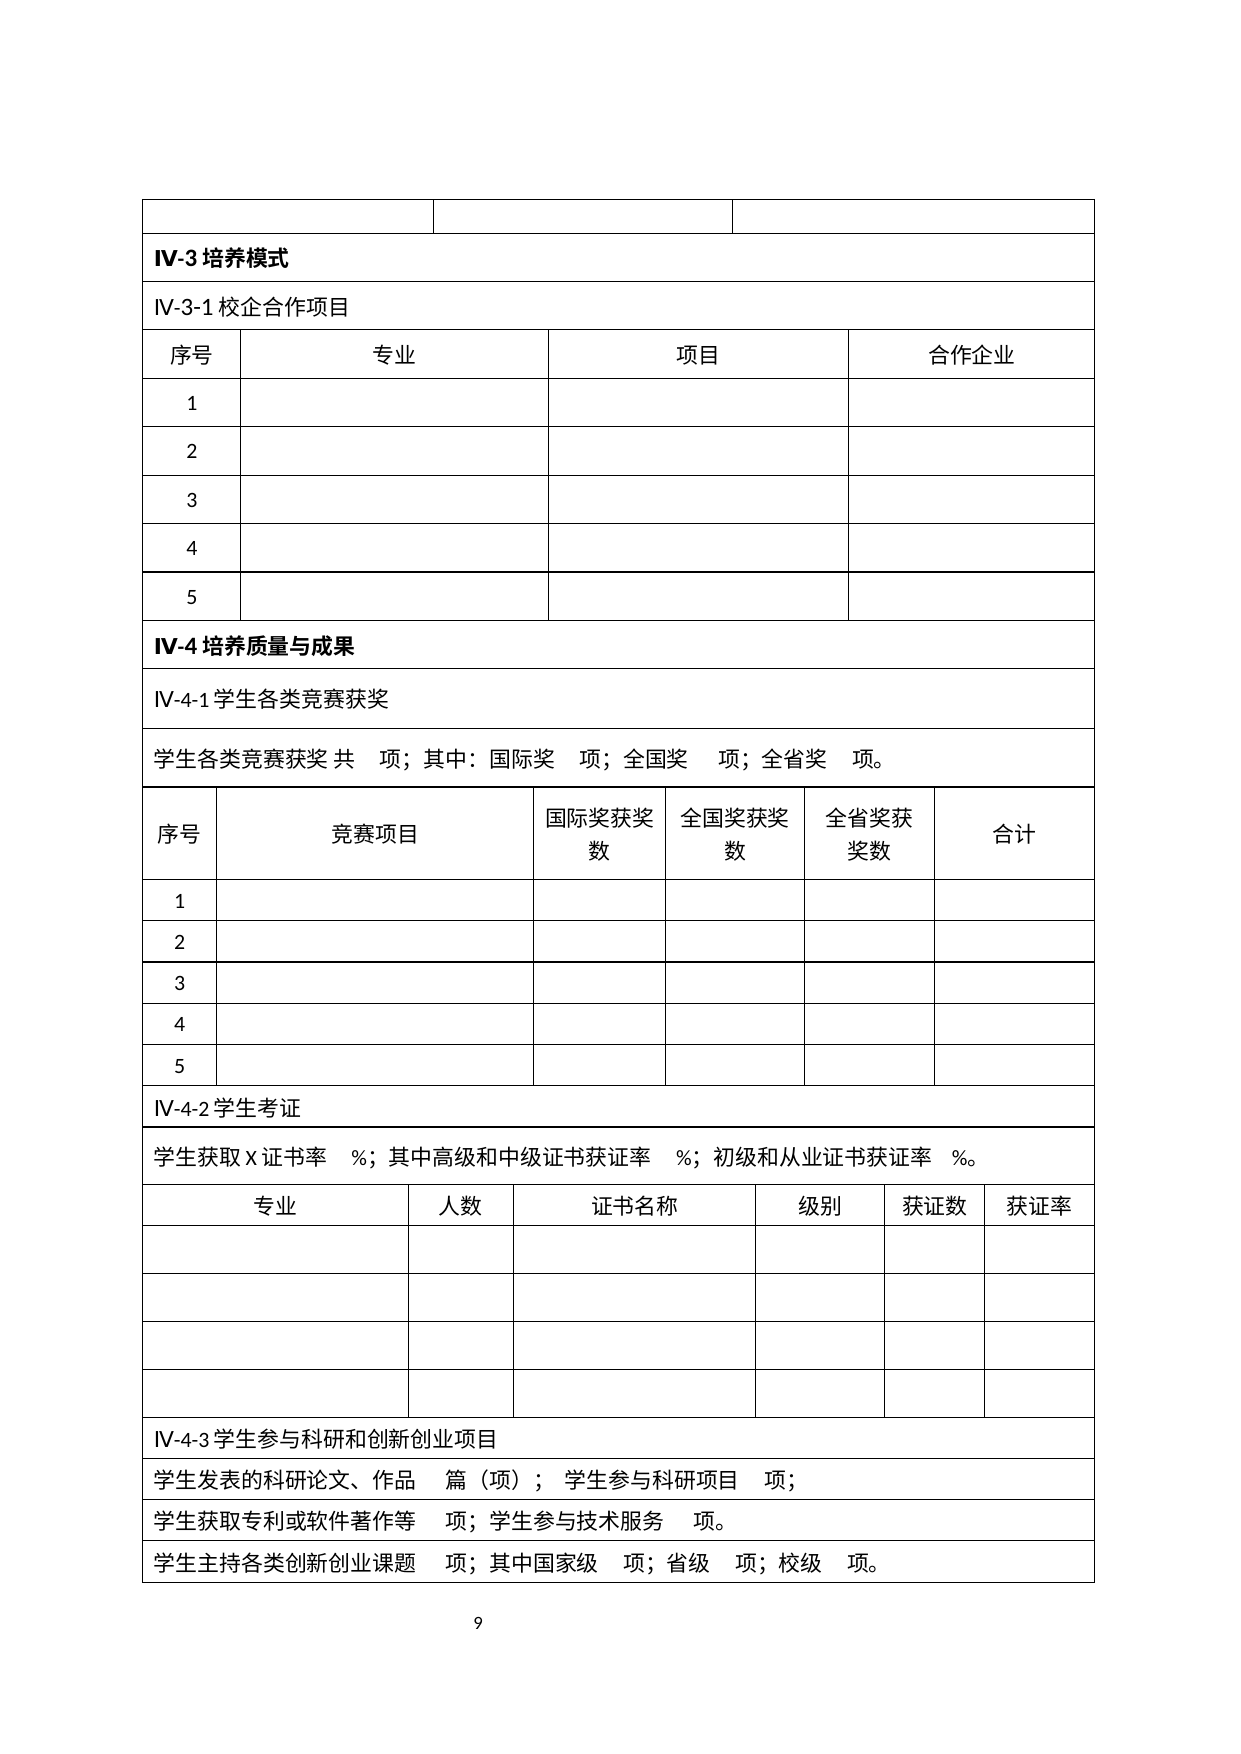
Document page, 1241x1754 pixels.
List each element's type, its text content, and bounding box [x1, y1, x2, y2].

table_cell [805, 921, 934, 961]
table_cell [805, 1004, 934, 1044]
table_cell 人数 [409, 1185, 513, 1225]
table_cell 1 [143, 379, 240, 426]
table_cell Ⅳ-4 培养质量与成果 [143, 621, 1094, 668]
table_cell 合计 [935, 788, 1094, 879]
table_cell [217, 921, 533, 961]
table_cell Ⅳ-4-2学生考证 [143, 1086, 1094, 1126]
table_cell [534, 963, 665, 1003]
table_cell [935, 880, 1094, 920]
table_cell [514, 1370, 755, 1417]
table_cell Ⅳ-3 培养模式 [143, 234, 1094, 281]
table_cell [217, 963, 533, 1003]
table_cell [409, 1226, 513, 1273]
table_cell [935, 1045, 1094, 1085]
table_cell [241, 524, 548, 571]
table_cell 2 [143, 921, 216, 961]
table_cell 2 [143, 427, 240, 474]
table_cell [805, 963, 934, 1003]
table_cell [985, 1370, 1094, 1417]
table_cell [241, 476, 548, 523]
table_cell [434, 200, 732, 232]
table_cell [549, 573, 848, 620]
table_cell [935, 1004, 1094, 1044]
table_cell [935, 963, 1094, 1003]
table_cell Ⅳ-4-1学生各类竞赛获奖 [143, 669, 1094, 727]
table_cell [756, 1370, 884, 1417]
table_cell [849, 379, 1094, 426]
table_cell 竞赛项目 [217, 788, 533, 879]
table_cell [534, 880, 665, 920]
table_cell 全省奖获奖数 [805, 788, 934, 879]
table_cell [514, 1226, 755, 1273]
table_cell 5 [143, 1045, 216, 1085]
table_cell 级别 [756, 1185, 884, 1225]
table_cell [756, 1322, 884, 1369]
table_cell [143, 200, 433, 232]
table_cell 3 [143, 963, 216, 1003]
table_cell 1 [143, 880, 216, 920]
table_cell 证书名称 [514, 1185, 755, 1225]
table_cell [549, 379, 848, 426]
table_cell [885, 1226, 984, 1273]
table_cell [985, 1226, 1094, 1273]
table_cell [885, 1322, 984, 1369]
table_cell [666, 1004, 804, 1044]
table_cell [241, 573, 548, 620]
table_cell [143, 1370, 408, 1417]
table_cell 学生主持各类创新创业课题 项；其中国家级 项；省级 项；校级 项。 [143, 1541, 1094, 1582]
table_cell [549, 427, 848, 474]
table_cell [534, 921, 665, 961]
table_cell 专业 [143, 1185, 408, 1225]
table_cell [217, 880, 533, 920]
table_cell 5 [143, 573, 240, 620]
table_cell [849, 427, 1094, 474]
table_cell [849, 476, 1094, 523]
table_cell [849, 524, 1094, 571]
table_cell [514, 1274, 755, 1321]
table_cell [549, 524, 848, 571]
table_cell [143, 1274, 408, 1321]
table_cell [935, 921, 1094, 961]
table_cell [985, 1322, 1094, 1369]
table_cell [409, 1322, 513, 1369]
table_cell [805, 880, 934, 920]
table_cell 4 [143, 524, 240, 571]
table_cell 全国奖获奖数 [666, 788, 804, 879]
table_cell 3 [143, 476, 240, 523]
table_cell 国际奖获奖数 [534, 788, 665, 879]
table_cell 学生获取专利或软件著作等 项；学生参与技术服务 项。 [143, 1500, 1094, 1540]
table_cell [756, 1226, 884, 1273]
table_cell 学生各类竞赛获奖 共 项；其中：国际奖 项；全国奖 项；全省奖 项。 [143, 729, 1094, 786]
table_cell [666, 1045, 804, 1085]
table_cell [985, 1274, 1094, 1321]
table_cell [217, 1045, 533, 1085]
table_cell [143, 1226, 408, 1273]
table_cell 学生发表的科研论文、作品 篇（项）； 学生参与科研项目 项； [143, 1459, 1094, 1499]
table_cell [241, 379, 548, 426]
table_cell [733, 200, 1094, 232]
table_cell [885, 1274, 984, 1321]
table_cell [849, 573, 1094, 620]
table_cell [514, 1322, 755, 1369]
table_cell Ⅳ-3-1 校企合作项目 [143, 282, 1094, 329]
table_cell 获证数 [885, 1185, 984, 1225]
table_cell [241, 427, 548, 474]
table_cell 合作企业 [849, 330, 1094, 378]
table_cell Ⅳ-4-3学生参与科研和创新创业项目 [143, 1418, 1094, 1458]
table_cell 专业 [241, 330, 548, 378]
table_cell [666, 921, 804, 961]
table_cell 项目 [549, 330, 848, 378]
table_cell 获证率 [985, 1185, 1094, 1225]
table_cell [534, 1004, 665, 1044]
table_cell [549, 476, 848, 523]
table_cell [409, 1370, 513, 1417]
table_cell 序号 [143, 788, 216, 879]
table_cell [666, 880, 804, 920]
table_cell 学生获取X证书率 %；其中高级和中级证书获证率 %；初级和从业证书获证率 %。 [143, 1128, 1094, 1184]
table_cell 序号 [143, 330, 240, 378]
table_cell 4 [143, 1004, 216, 1044]
table_cell [143, 1322, 408, 1369]
table_cell [666, 963, 804, 1003]
table_cell [885, 1370, 984, 1417]
table_cell [534, 1045, 665, 1085]
table_cell [756, 1274, 884, 1321]
table_cell [217, 1004, 533, 1044]
table_cell [409, 1274, 513, 1321]
table_cell [805, 1045, 934, 1085]
